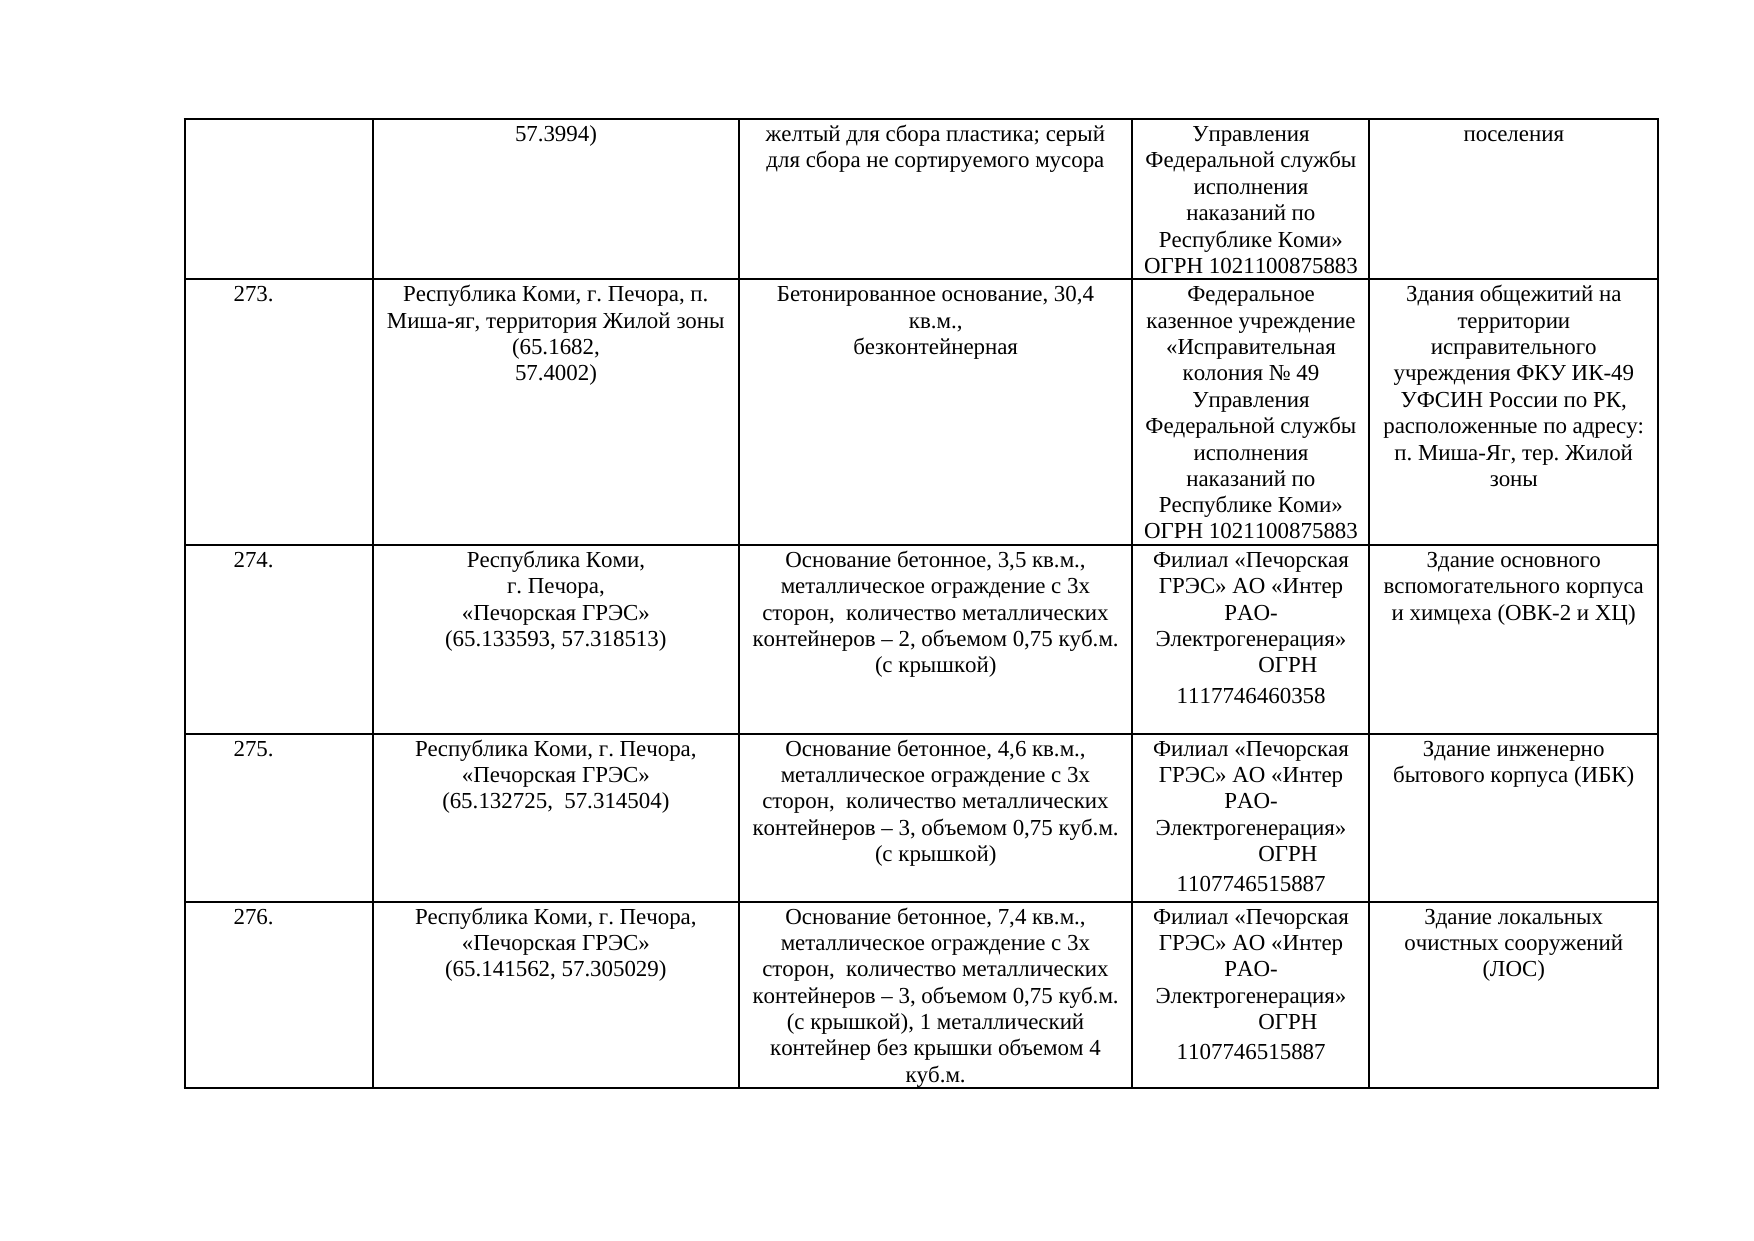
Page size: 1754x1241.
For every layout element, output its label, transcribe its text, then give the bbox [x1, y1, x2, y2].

table_cell Республика Коми, г. Печора, п. Миша-яг, территория Колонии поселения (65.1704, 57.3994) [374, 120, 738, 278]
table_cell Бетонированное основание, 30,4 кв.м., безконтейнерная [740, 280, 1131, 544]
table_cell Основание бетонное, 3,5 кв.м., металлическое ограждение с 3х сторон, количество металлических контейнеров – 2, объемом 0,75 куб.м. (с крышкой) [740, 546, 1131, 733]
table_cell Основание бетонное, 4,6 кв.м., металлическое ограждение с 3х сторон, количество металлических контейнеров – 3, объемом 0,75 куб.м. (с крышкой) [740, 735, 1131, 901]
table_cell Здания на территории исправительного ФКУ ИК – 49 УФСИН России по РК, территория Колонии поселения [1370, 120, 1657, 278]
table_cell Филиал «Печорская ГРЭС» АО «Интер РАО-Электрогенерация» ОГРН 1107746515887 [1133, 735, 1368, 901]
table_cell Здание основного вспомогательного корпуса и химцеха (ОВК-2 и ХЦ) [1370, 546, 1657, 733]
table_cell Республика Коми, г. Печора, «Печорская ГРЭС» (65.132725, 57.314504) [374, 735, 738, 901]
table_cell Здание локальных очистных сооружений (ЛОС) [1370, 903, 1657, 1087]
table_cell Филиал «Печорская ГРЭС» АО «Интер РАО-Электрогенерация» ОГРН 1107746515887 [1133, 903, 1368, 1087]
table_cell Основание бетонное, 7,4 кв.м., металлическое ограждение с 3х сторон, количество металлических контейнеров – 3, объемом 0,75 куб.м. (с крышкой), 1 металлический контейнер без крышки объемом 4 куб.м. [740, 903, 1131, 1087]
table_cell [186, 120, 372, 278]
table_cell [186, 546, 372, 733]
table_cell [186, 903, 372, 1087]
table_cell Филиал «Печорская ГРЭС» АО «Интер РАО-Электрогенерация» ОГРН 1117746460358 [1133, 546, 1368, 733]
table_cell Здание инженерно бытового корпуса (ИБК) [1370, 735, 1657, 901]
table_cell [186, 735, 372, 901]
table_cell Республика Коми, г. Печора, «Печорская ГРЭС» (65.133593, 57.318513) [374, 546, 738, 733]
table_cell Здания общежитий на территории исправительного учреждения ФКУ ИК-49 УФСИН России по РК, расположенные по адресу: п. Миша-Яг, тер. Жилой зоны [1370, 280, 1657, 544]
table_cell Республика Коми, г. Печора, «Печорская ГРЭС» (65.141562, 57.305029) [374, 903, 738, 1087]
table_cell Республика Коми, г. Печора, п. Миша-яг, территория Жилой зоны (65.1682, 57.4002) [374, 280, 738, 544]
table_cell [186, 280, 372, 544]
